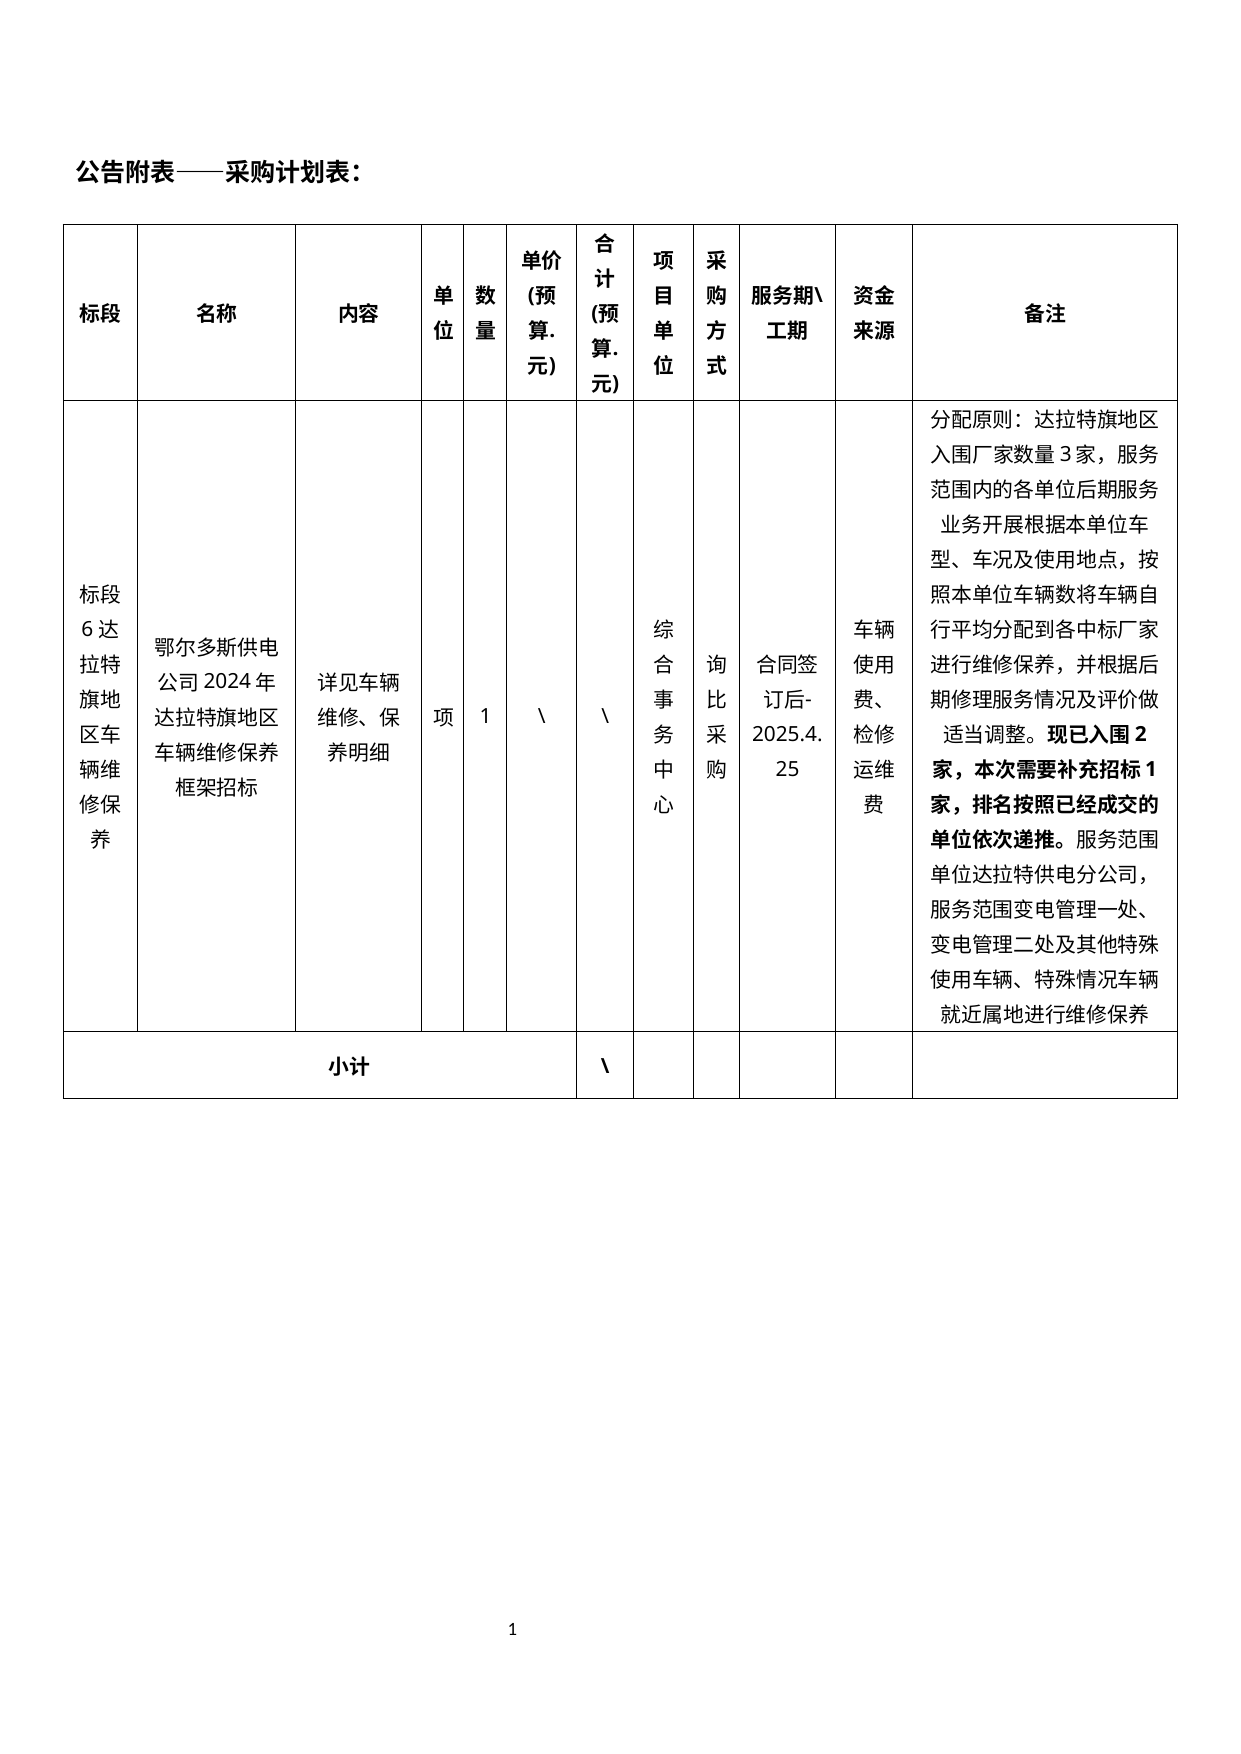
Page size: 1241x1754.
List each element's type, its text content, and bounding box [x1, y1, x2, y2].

table_header 内容 [296, 225, 421, 400]
table_cell 标段6 达拉特旗地区车辆维修保养 [64, 401, 137, 1031]
table_cell [694, 1032, 739, 1098]
table_cell 合同签订后-2025.4.25 [740, 401, 835, 1031]
table_header 资金来源 [836, 225, 912, 400]
table_cell 询比采购 [694, 401, 739, 1031]
table_cell \ [577, 1032, 633, 1098]
table_cell [740, 1032, 835, 1098]
table_cell \ [577, 401, 633, 1031]
table_header 名称 [138, 225, 295, 400]
table_header 单价(预算.元) [507, 225, 576, 400]
table_cell \ [507, 401, 576, 1031]
text 公告附表——采购计划表： [75, 136, 1165, 206]
table_cell 车辆使用费、检修运维费 [836, 401, 912, 1031]
table_cell 鄂尔多斯供电公司2024年达拉特旗地区车辆维修保养框架招标 [138, 401, 295, 1031]
table_header 项目单位 [634, 225, 693, 400]
table_cell 分配原则：达拉特旗地区入围厂家数量3家，服务范围内的各单位后期服务业务开展根据本单位车型、车况及使用地点，按照本单位车辆数将车辆自行平均分配到各中标厂家进行维修保养，并根据后期修理服务情况及评价做适当调整。现已入围2家，本次需要补充招标1家，排名按照已经成交的单位依次递推。服务范围单位达拉特供电分公司，服务范围变电管理一处、变电管理二处及其他特殊使用车辆、特殊情况车辆就近属地进行维修保养 [913, 401, 1177, 1031]
table_cell [913, 1032, 1177, 1098]
table_cell 项 [422, 401, 463, 1031]
table_cell [836, 1032, 912, 1098]
table_cell [634, 1032, 693, 1098]
table_header 标段 [64, 225, 137, 400]
table_header 服务期\工期 [740, 225, 835, 400]
table_header 采购方式 [694, 225, 739, 400]
table_header 合计(预算.元) [577, 225, 633, 400]
table_cell 1 [464, 401, 506, 1031]
table_cell 综合事务中心 [634, 401, 693, 1031]
table_header 备注 [913, 225, 1177, 400]
table_header 数量 [464, 225, 506, 400]
table_cell 小计 [64, 1032, 576, 1098]
table_header 单位 [422, 225, 463, 400]
table_cell 详见车辆维修、保养明细 [296, 401, 421, 1031]
